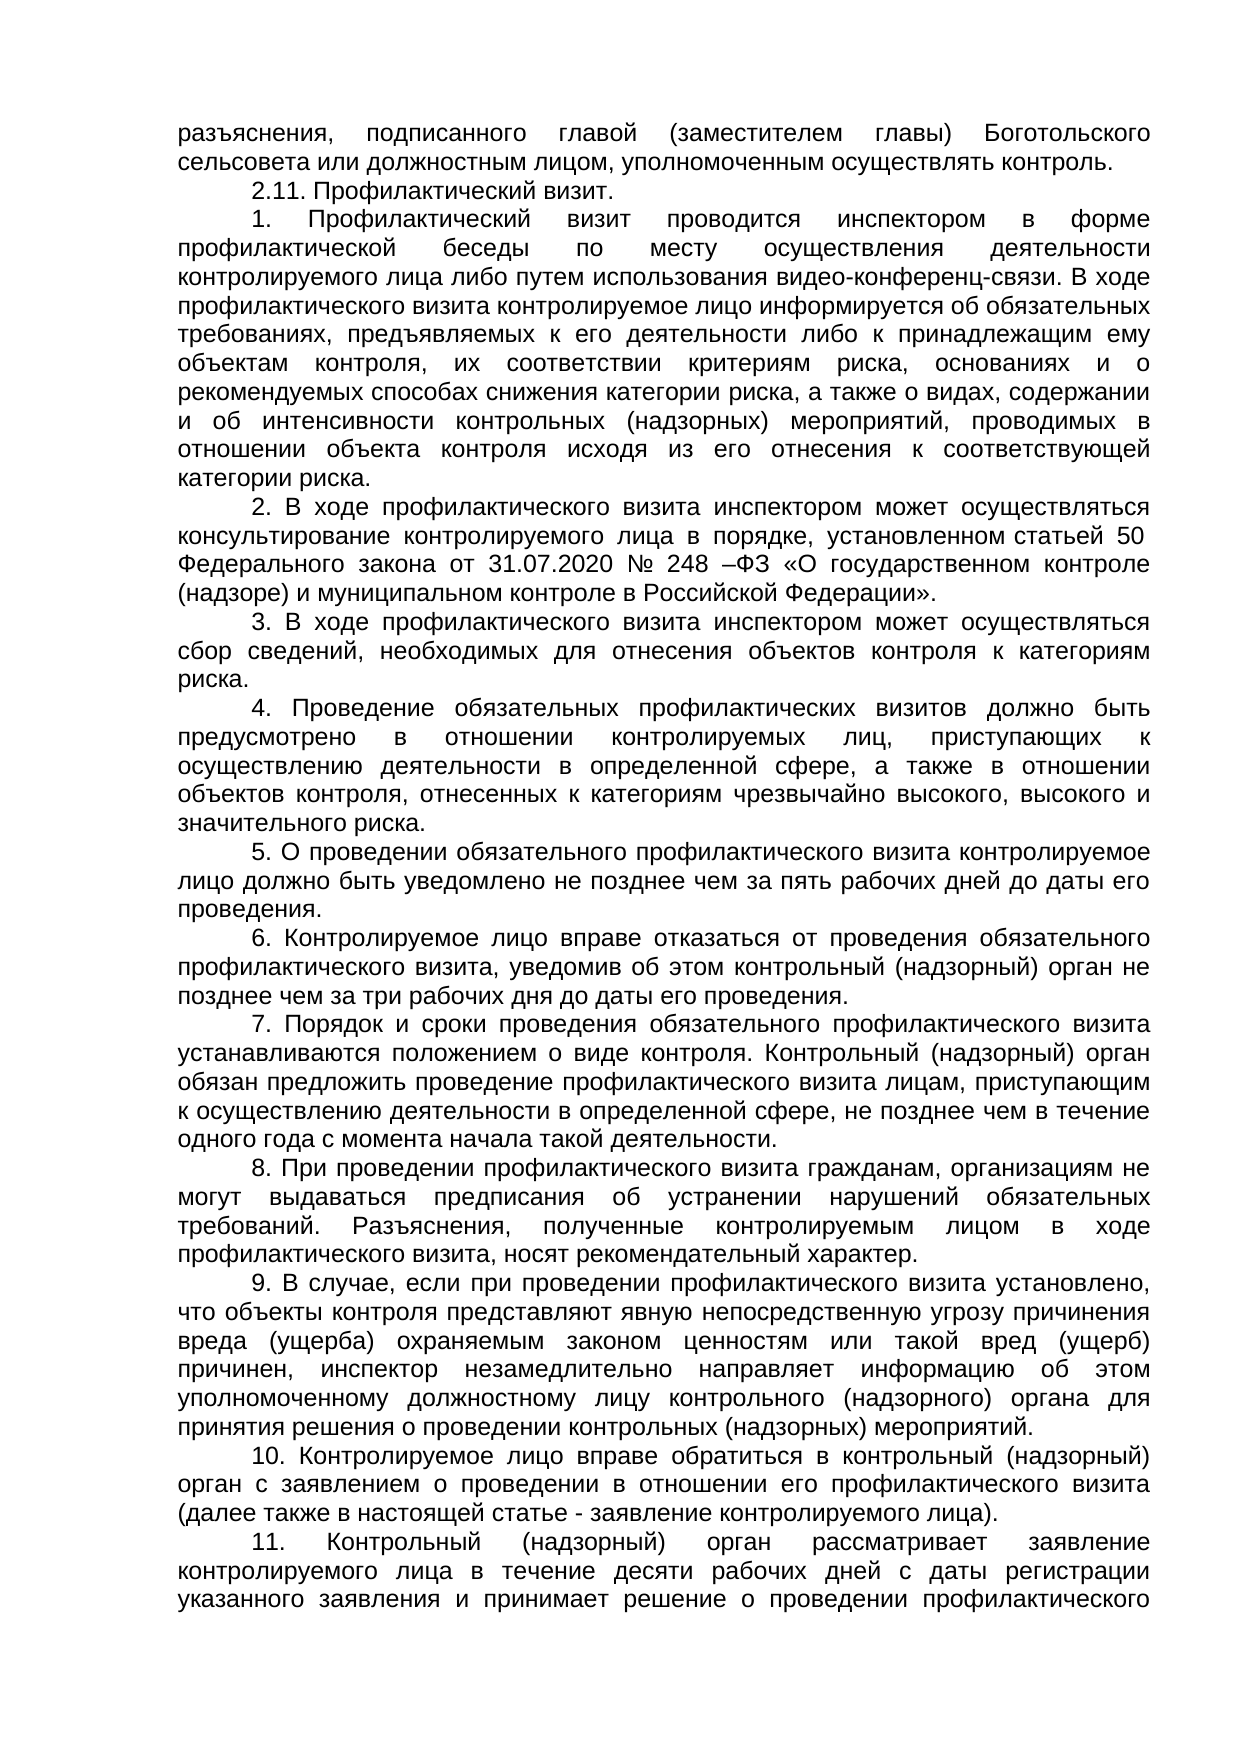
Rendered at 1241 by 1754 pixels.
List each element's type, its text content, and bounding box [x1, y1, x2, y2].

text 10. Контролируемое лицо вправе обратиться в контрольный (надзорный) орган с заявлением о проведении в отношении его профилактического визита (далее также в настоящей статье - заявление контролируемого лица). [177, 1441, 1152, 1527]
text 1. Профилактический визит проводится инспектором в форме профилактической беседы по месту осуществления деятельности контролируемого лица либо путем использования видео-конференц-связи. В ходе профилактического визита контролируемое лицо информируется об обязательных требованиях, предъявляемых к его деятельности либо к принадлежащим ему объектам контроля, их соответствии критериям риска, основаниях и о рекомендуемых способах снижения категории риска, а также о видах, содержании и об интенсивности контрольных (надзорных) мероприятий, проводимых в отношении объекта контроля исходя из его отнесения к соответствующей категории риска. [177, 204, 1152, 492]
text 8. При проведении профилактического визита гражданам, организациям не могут выдаваться предписания об устранении нарушений обязательных требований. Разъяснения, полученные контролируемым лицом в ходе профилактического визита, носят рекомендательный характер. [177, 1153, 1152, 1268]
text 7. Порядок и сроки проведения обязательного профилактического визита устанавливаются положением о виде контроля. Контрольный (надзорный) орган обязан предложить проведение профилактического визита лицам, приступающим к осуществлению деятельности в определенной сфере, не позднее чем в течение одного года с момента начала такой деятельности. [177, 1009, 1152, 1153]
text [177, 118, 1152, 176]
text 9. В случае, если при проведении профилактического визита установлено, что объекты контроля представляют явную непосредственную угрозу причинения вреда (ущерба) охраняемым законом ценностям или такой вред (ущерб) причинен, инспектор незамедлительно направляет информацию об этом уполномоченному должностному лицу контрольного (надзорного) органа для принятия решения о проведении контрольных (надзорных) мероприятий. [177, 1268, 1152, 1441]
text 3. В ходе профилактического визита инспектором может осуществляться сбор сведений, необходимых для отнесения объектов контроля к категориям риска. [177, 607, 1152, 693]
text 2. В ходе профилактического визита инспектором может осуществляться консультирование контролируемого лица в порядке, установленном статьей 50 Федерального закона от 31.07.2020 № 248 –ФЗ «О государственном контроле (надзоре) и муниципальном контроле в Российской Федерации». [177, 492, 1152, 607]
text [177, 1527, 1152, 1613]
text 5. О проведении обязательного профилактического визита контролируемое лицо должно быть уведомлено не позднее чем за пять рабочих дней до даты его проведения. [177, 837, 1152, 923]
text 2.11. Профилактический визит. [177, 176, 1152, 204]
text 6. Контролируемое лицо вправе отказаться от проведения обязательного профилактического визита, уведомив об этом контрольный (надзорный) орган не позднее чем за три рабочих дня до даты его проведения. [177, 923, 1152, 1009]
text 4. Проведение обязательных профилактических визитов должно быть предусмотрено в отношении контролируемых лиц, приступающих к осуществлению деятельности в определенной сфере, а также в отношении объектов контроля, отнесенных к категориям чрезвычайно высокого, высокого и значительного риска. [177, 693, 1152, 837]
